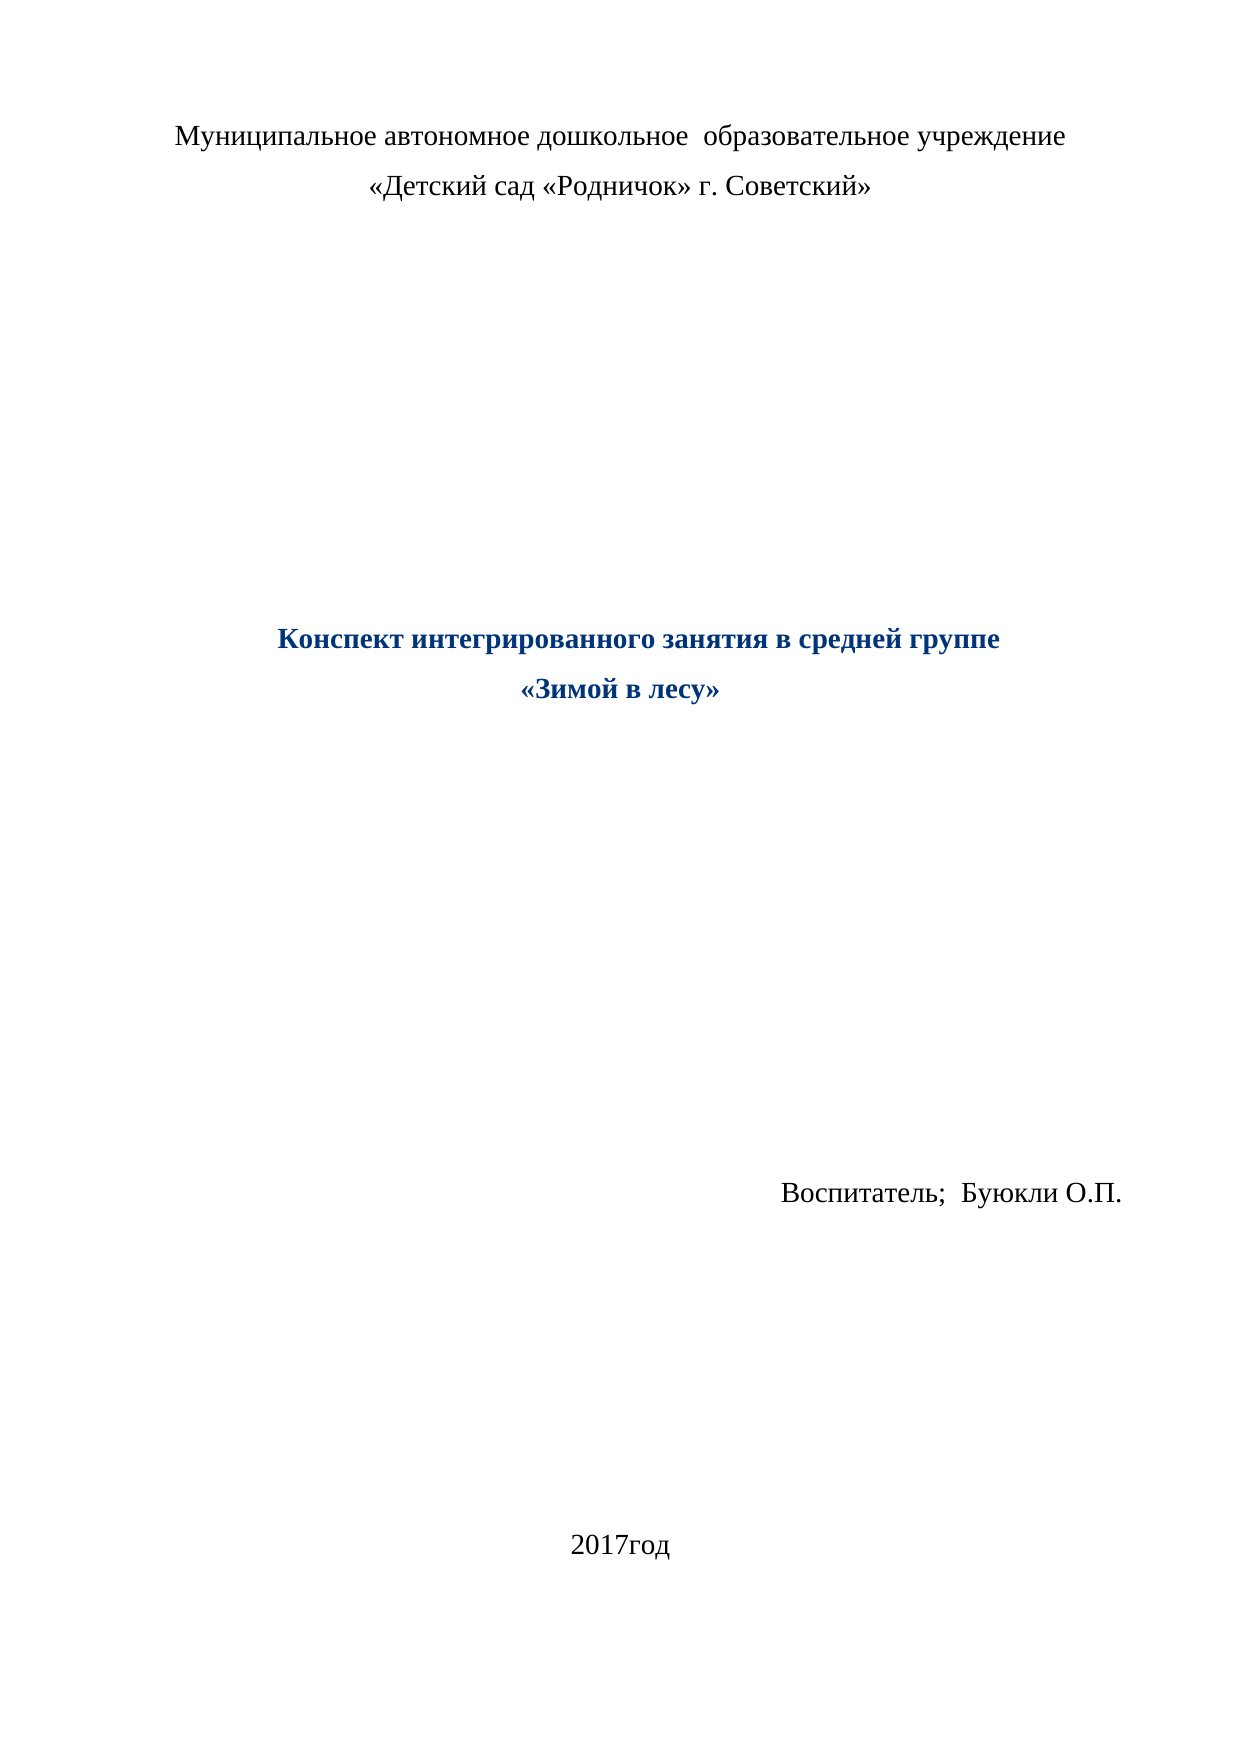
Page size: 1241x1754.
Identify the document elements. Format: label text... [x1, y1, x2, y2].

text Воспитатель; Буюкли О.П. [118, 1175, 1122, 1208]
text Муниципальное автономное дошкольное образовательное учреждение «Детский сад «Родничок» г. Советский» [118, 118, 1122, 202]
text Конспект интегрированного занятия в средней группе «Зимой в лесу» [118, 621, 1122, 705]
text 2017год [118, 1527, 1122, 1560]
